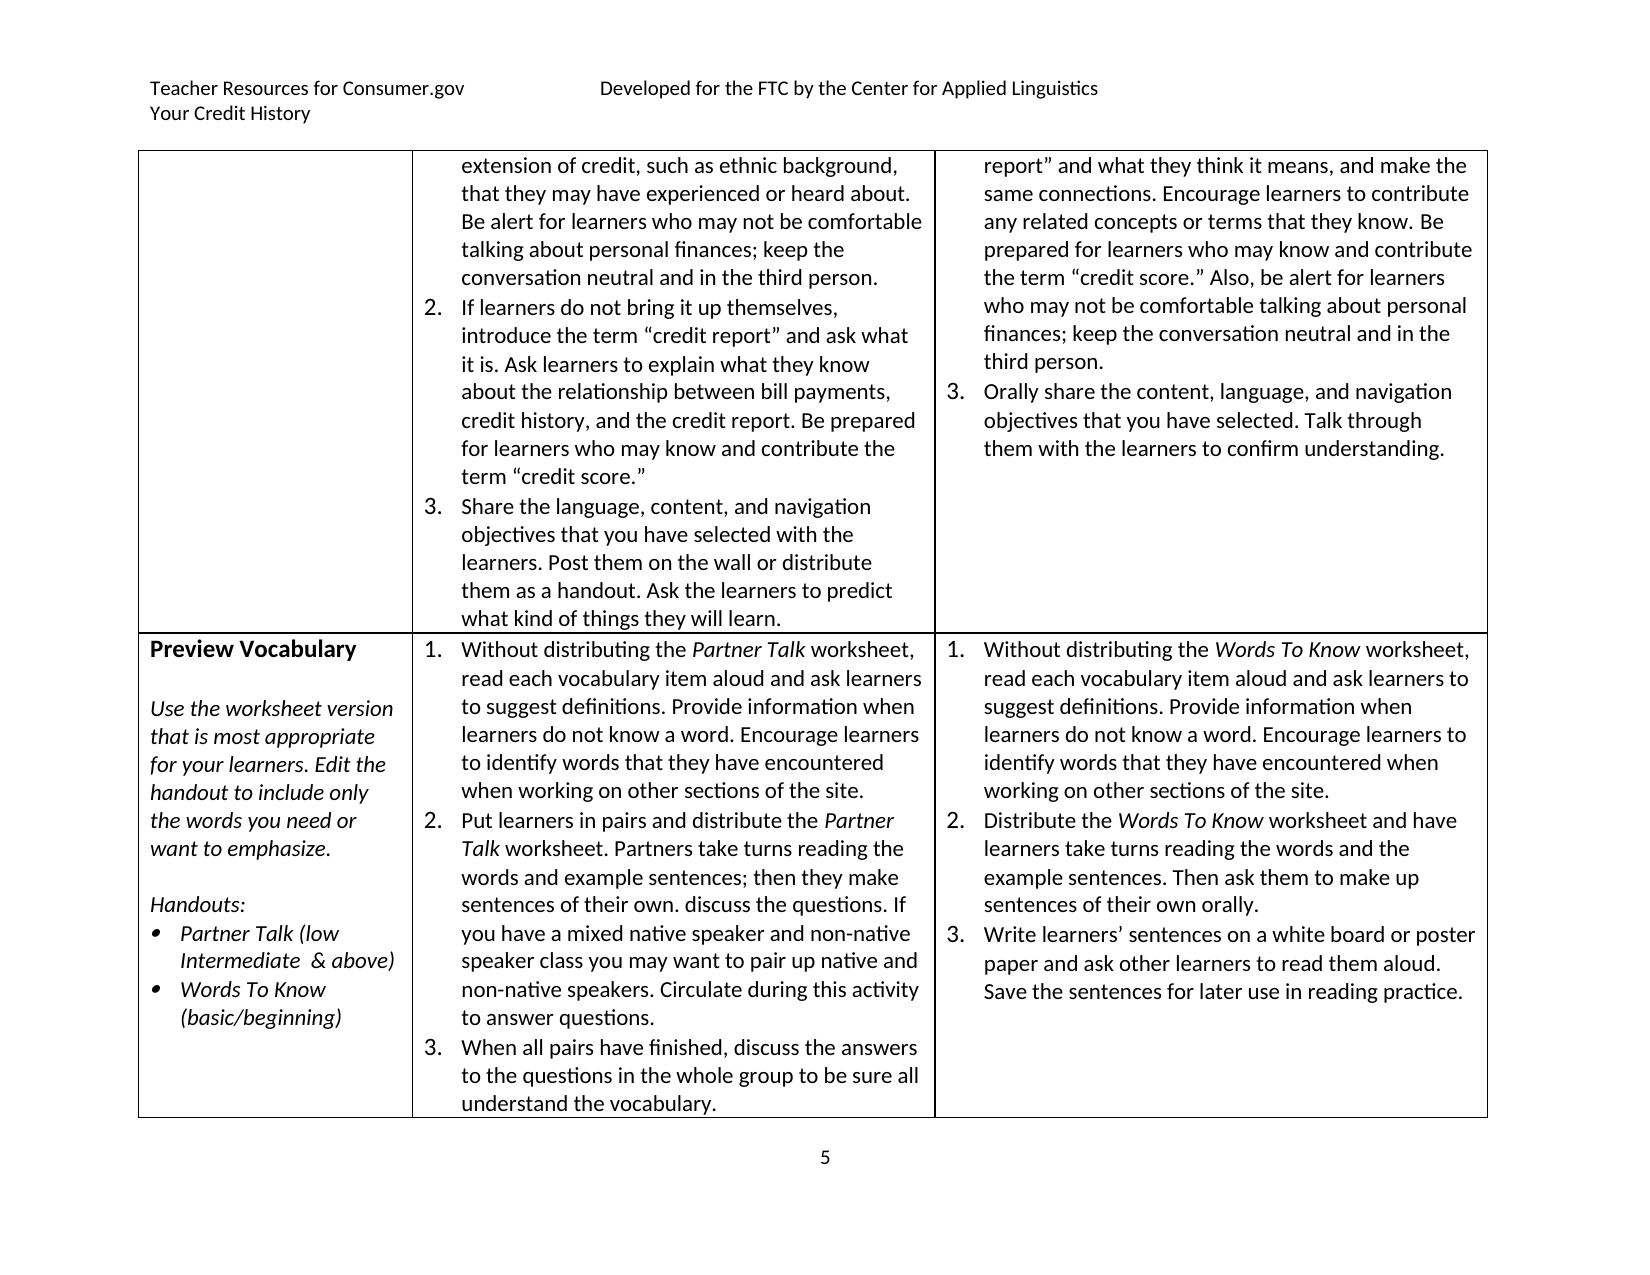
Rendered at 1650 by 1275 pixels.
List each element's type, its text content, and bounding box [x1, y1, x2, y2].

table_cell Without distributing the Words To Know worksheet, read each vocabulary item aloud and ask learners to suggest definitions. Provide information when learners do not know a word. Encourage learners to identify words that they have encountered when working on other sections of the site. Distribute the Words To Know worksheet and have learners take turns reading the words and the example sentences. Then ask them to make up sentences of their own orally. Write learners’ sentences on a white board or poster paper and ask other learners to read them aloud. Save the sentences for later use in reading practice. [936, 634, 1487, 1117]
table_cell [413, 151, 934, 632]
table_cell Without distributing the Partner Talk worksheet, read each vocabulary item aloud and ask learners to suggest definitions. Provide information when learners do not know a word. Encourage learners to identify words that they have encountered when working on other sections of the site. Put learners in pairs and distribute the Partner Talk worksheet. Partners take turns reading the words and example sentences; then they make sentences of their own. discuss the questions. If you have a mixed native speaker and non-native speaker class you may want to pair up native and non-native speakers. Circulate during this activity to answer questions. When all pairs have finished, discuss the answers to the questions in the whole group to be sure all understand the vocabulary. [413, 634, 934, 1117]
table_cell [139, 151, 412, 632]
table_cell Preview Vocabulary Use the worksheet version that is most appropriate for your learners. Edit the handout to include only the words you need or want to emphasize. Handouts: Partner Talk (low Intermediate & above) Words To Know (basic/beginning) [139, 634, 412, 1117]
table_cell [936, 151, 1487, 632]
